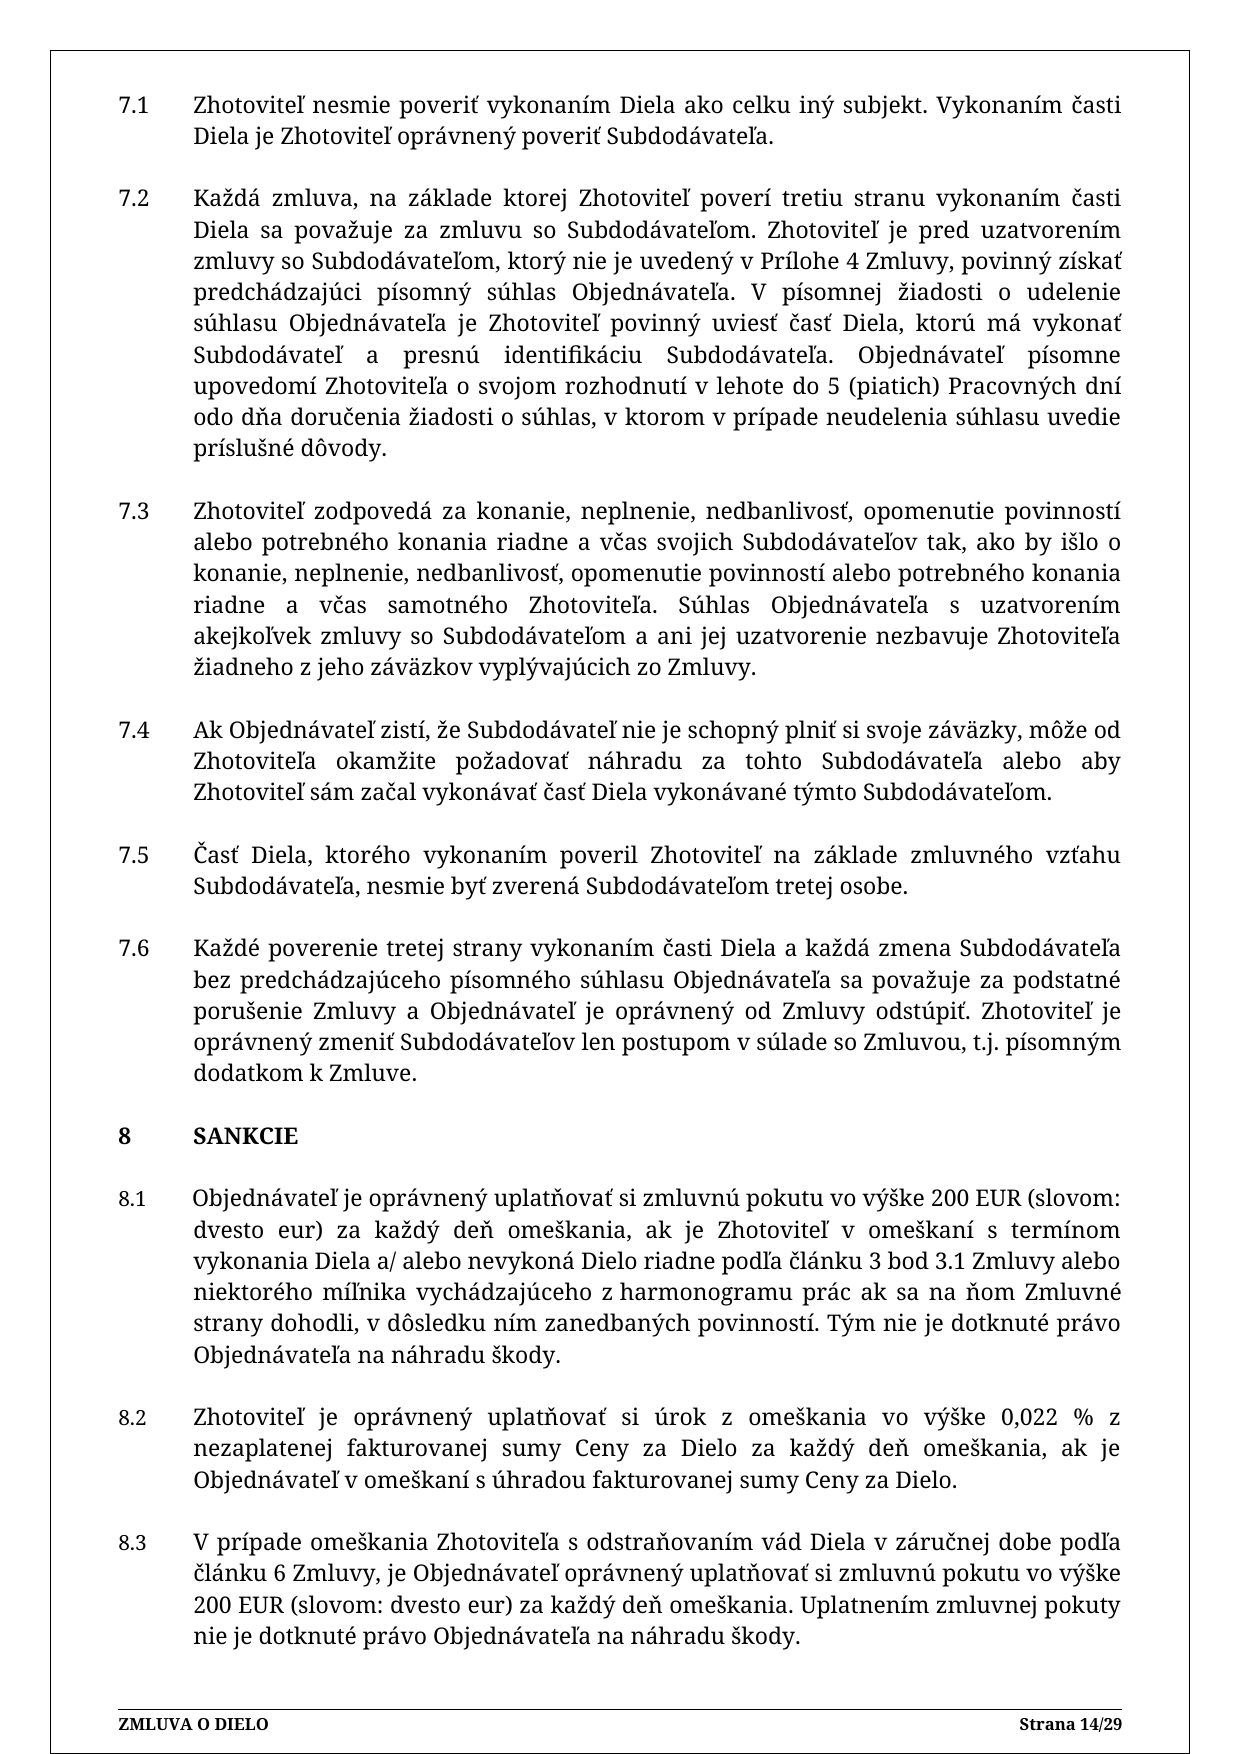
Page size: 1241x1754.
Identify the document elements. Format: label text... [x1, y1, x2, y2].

list Zhotoviteľ zodpovedá za konanie, neplnenie, nedbanlivosť, opomenutie povinností alebo potrebného konania riadne a včas svojich Subdodávateľov tak, ako by išlo o konanie, neplnenie, nedbanlivosť, opomenutie povinností alebo potrebného konania riadne a včas samotného Zhotoviteľa. Súhlas Objednávateľa s uzatvorením akejkoľvek zmluvy so Subdodávateľom a ani jej uzatvorenie nezbavuje Zhotoviteľa žiadneho z jeho záväzkov vyplývajúcich zo Zmluvy. [118, 495, 1122, 682]
list Ak Objednávateľ zistí, že Subdodávateľ nie je schopný plniť si svoje záväzky, môže od Zhotoviteľa okamžite požadovať náhradu za tohto Subdodávateľa alebo aby Zhotoviteľ sám začal vykonávať časť Diela vykonávané týmto Subdodávateľom. [118, 714, 1122, 807]
list Objednávateľ je oprávnený uplatňovať si zmluvnú pokutu vo výške 200 EUR (slovom: dvesto eur) za každý deň omeškania, ak je Zhotoviteľ v omeškaní s termínom vykonania Diela a/ alebo nevykoná Dielo riadne podľa článku 3 bod 3.1 Zmluvy alebo niektorého míľnika vychádzajúceho z harmonogramu prác ak sa na ňom Zmluvné strany dohodli, v dôsledku ním zanedbaných povinností. Tým nie je dotknuté právo Objednávateľa na náhradu škody. [118, 1182, 1122, 1370]
list V prípade omeškania Zhotoviteľa s odstraňovaním vád Diela v záručnej dobe podľa článku 6 Zmluvy, je Objednávateľ oprávnený uplatňovať si zmluvnú pokutu vo výške 200 EUR (slovom: dvesto eur) za každý deň omeškania. Uplatnením zmluvnej pokuty nie je dotknuté právo Objednávateľa na náhradu škody. [118, 1526, 1122, 1651]
list Časť Diela, ktorého vykonaním poveril Zhotoviteľ na základe zmluvného vzťahu Subdodávateľa, nesmie byť zverená Subdodávateľom tretej osobe. [118, 839, 1122, 901]
list SANKCIE [118, 1120, 1122, 1151]
list Každá zmluva, na základe ktorej Zhotoviteľ poverí tretiu stranu vykonaním časti Diela sa považuje za zmluvu so Subdodávateľom. Zhotoviteľ je pred uzatvorením zmluvy so Subdodávateľom, ktorý nie je uvedený v Prílohe 4 Zmluvy, povinný získať predchádzajúci písomný súhlas Objednávateľa. V písomnej žiadosti o udelenie súhlasu Objednávateľa je Zhotoviteľ povinný uviesť časť Diela, ktorú má vykonať Subdodávateľ a presnú identifikáciu Subdodávateľa. Objednávateľ písomne upovedomí Zhotoviteľa o svojom rozhodnutí v lehote do 5 (piatich) Pracovných dní odo dňa doručenia žiadosti o súhlas, v ktorom v prípade neudelenia súhlasu uvedie príslušné dôvody. [118, 182, 1122, 464]
list Zhotoviteľ nesmie poveriť vykonaním Diela ako celku iný subjekt. Vykonaním časti Diela je Zhotoviteľ oprávnený poveriť Subdodávateľa. [118, 89, 1122, 151]
list Každé poverenie tretej strany vykonaním časti Diela a každá zmena Subdodávateľa bez predchádzajúceho písomného súhlasu Objednávateľa sa považuje za podstatné porušenie Zmluvy a Objednávateľ je oprávnený od Zmluvy odstúpiť. Zhotoviteľ je oprávnený zmeniť Subdodávateľov len postupom v súlade so Zmluvou, t.j. písomným dodatkom k Zmluve. [118, 932, 1122, 1089]
list Zhotoviteľ je oprávnený uplatňovať si úrok z omeškania vo výške 0,022 % z nezaplatenej fakturovanej sumy Ceny za Dielo za každý deň omeškania, ak je Objednávateľ v omeškaní s úhradou fakturovanej sumy Ceny za Dielo. [118, 1401, 1122, 1495]
